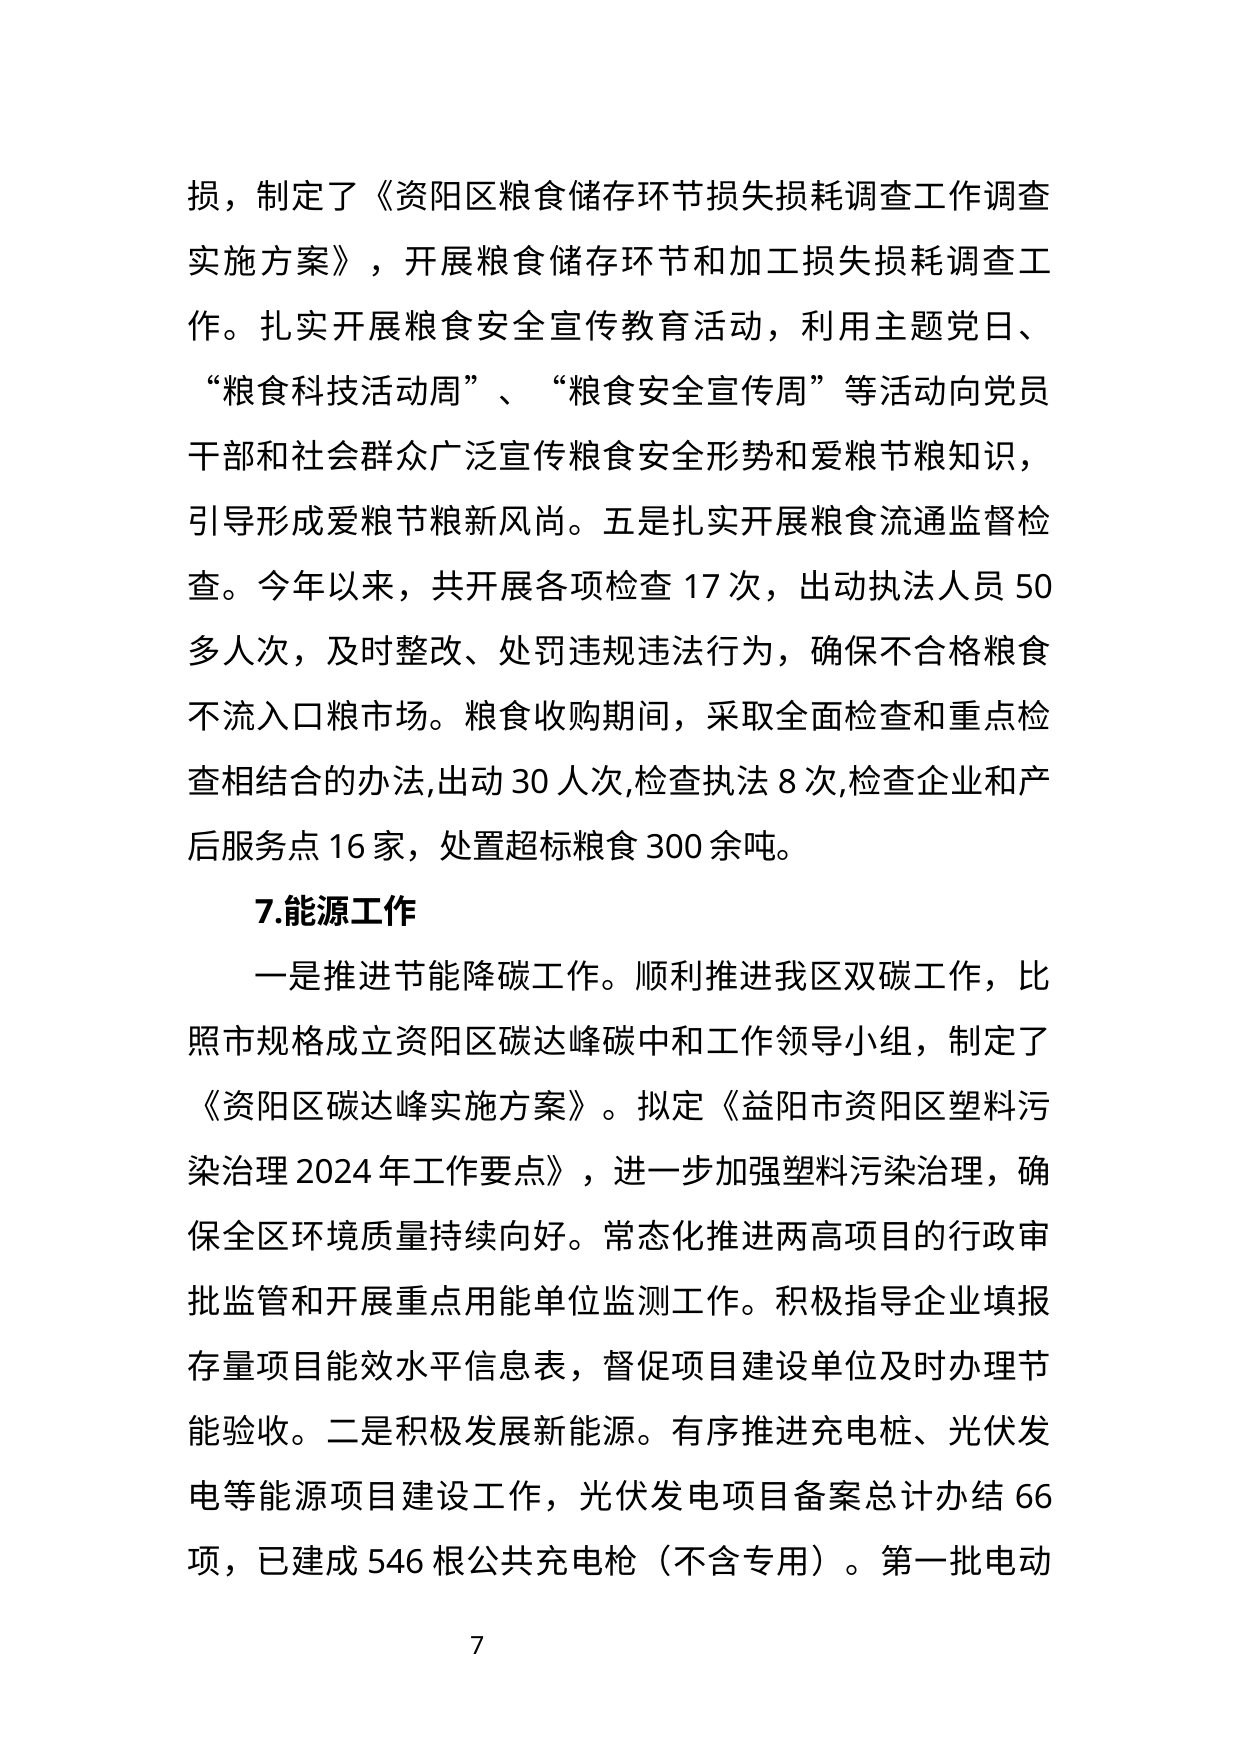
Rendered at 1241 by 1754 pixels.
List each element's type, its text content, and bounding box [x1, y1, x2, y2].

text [187, 162, 1053, 877]
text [187, 942, 1053, 1592]
text 7.能源工作 [187, 877, 1053, 942]
